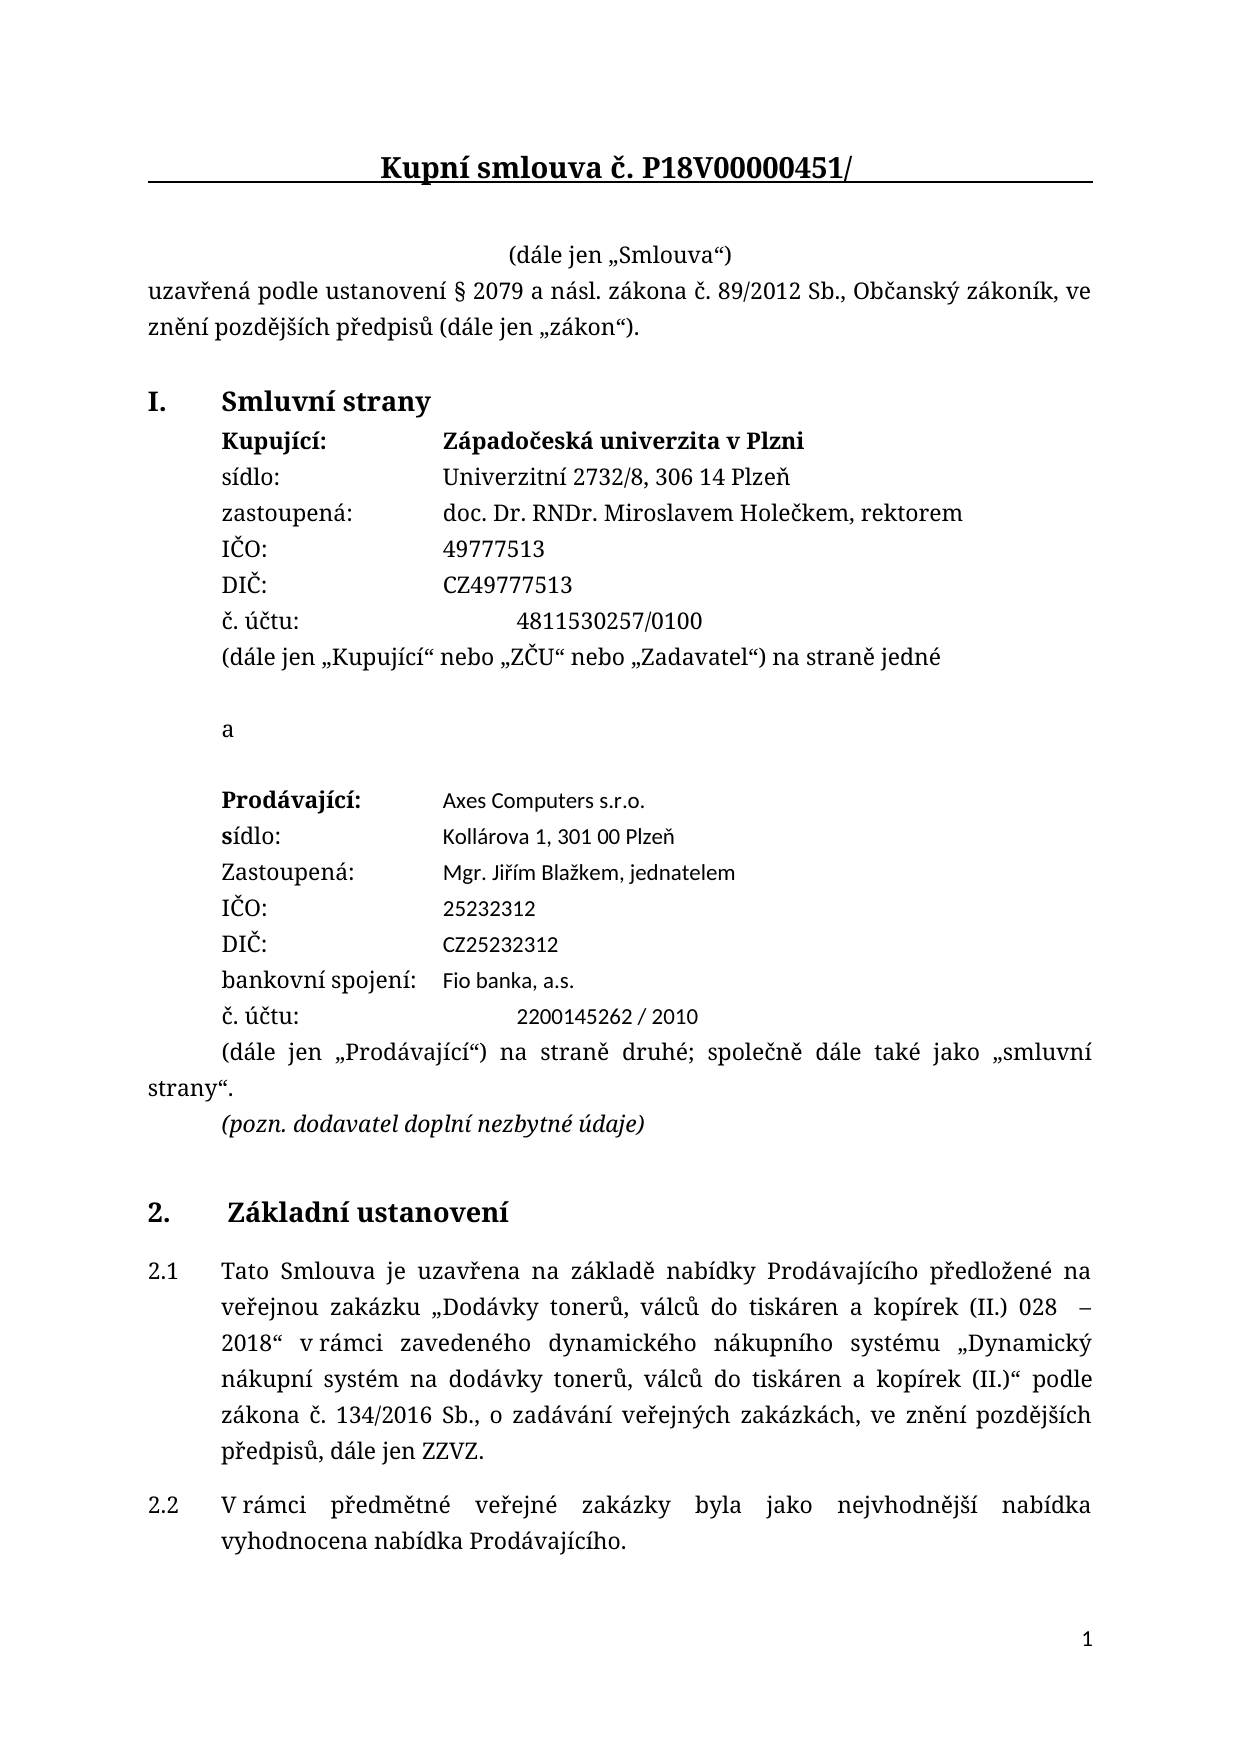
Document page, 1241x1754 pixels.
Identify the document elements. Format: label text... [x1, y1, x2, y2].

text 2.1 Tato Smlouva je uzavřena na základě nabídky Prodávajícího předložené na veřejnou zakázku „Dodávky tonerů, válců do tiskáren a kopírek (II.) 028 – 2018“ v rámci zavedeného dynamického nákupního systému „Dynamický nákupní systém na dodávky tonerů, válců do tiskáren a kopírek (II.)“ podle zákona č. 134/2016 Sb., o zadávání veřejných zakázkách, ve znění pozdějších předpisů, dále jen ZZVZ. [148, 1255, 1093, 1466]
text č. účtu: 4811530257/0100 [221, 605, 1093, 636]
text 2. Základní ustanovení [148, 1194, 1093, 1231]
text a [221, 712, 1093, 744]
text (dále jen „Prodávající“) na straně druhé; společně dále také jako „smluvní strany“. [148, 1036, 1093, 1103]
text IČO: 25232312 [221, 892, 1093, 923]
text Kupující: Západočeská univerzita v Plzni [221, 425, 1093, 456]
text uzavřená podle ustanovení § 2079 a násl. zákona č. 89/2012 Sb., Občanský zákoník, ve znění pozdějších předpisů (dále jen „zákon“). [148, 275, 1093, 342]
text Kupní smlouva č. P18V00000451/ [148, 148, 1093, 181]
text (dále jen „Smlouva“) [148, 239, 1093, 270]
text Prodávající: Axes Computers s.r.o. [221, 784, 1093, 816]
text sídlo: Kollárova 1, 301 00 Plzeň [221, 820, 1093, 852]
text IČO: 49777513 [221, 533, 1093, 564]
text 2.2 V rámci předmětné veřejné zakázky byla jako nejvhodnější nabídka vyhodnocena nabídka Prodávajícího. [148, 1489, 1093, 1556]
text bankovní spojení: Fio banka, a.s. [148, 964, 1093, 995]
text DIČ: CZ49777513 [221, 569, 1093, 600]
text DIČ: CZ25232312 [221, 928, 1093, 959]
text č. účtu: 2200145262 / 2010 [221, 1000, 1093, 1031]
text (pozn. dodavatel doplní nezbytné údaje) [148, 1108, 1093, 1139]
text zastoupená: doc. Dr. RNDr. Miroslavem Holečkem, rektorem [221, 497, 1093, 528]
text (dále jen „Kupující“ nebo „ZČU“ nebo „Zadavatel“) na straně jedné [221, 641, 1093, 672]
text sídlo: Univerzitní 2732/8, 306 14 Plzeň [221, 461, 1093, 492]
text Zastoupená: Mgr. Jiřím Blažkem, jednatelem [221, 856, 1093, 887]
text I. Smluvní strany [148, 383, 1093, 419]
